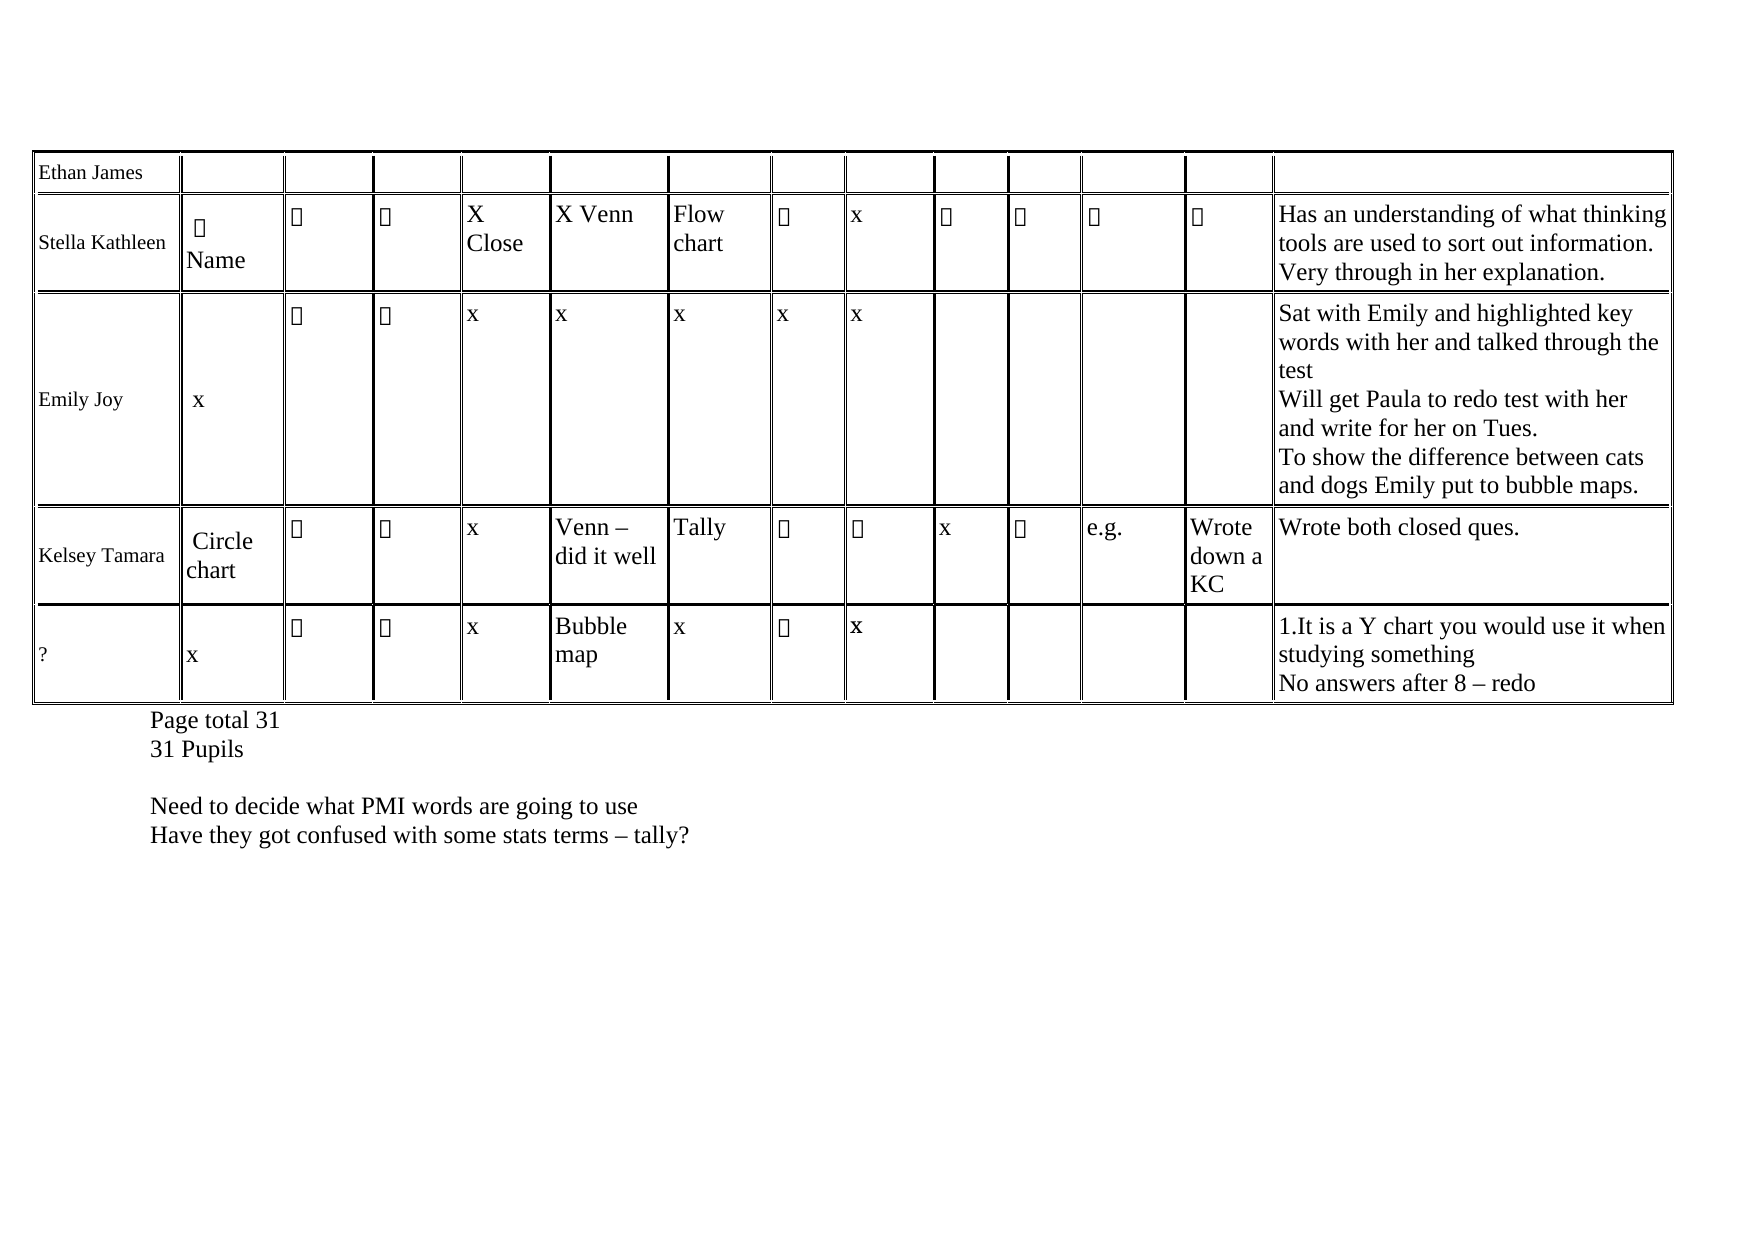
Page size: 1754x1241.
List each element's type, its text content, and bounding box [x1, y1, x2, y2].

table_cell x [936, 508, 1007, 603]
table_cell x [462, 606, 550, 702]
table_cell [1185, 153, 1274, 191]
table_cell  [375, 294, 460, 504]
table_cell [1083, 294, 1184, 504]
table_cell x [847, 195, 933, 290]
table_cell [936, 294, 1007, 504]
table_cell  Name [183, 195, 283, 290]
table_cell [668, 153, 772, 191]
table_cell ? [34, 603, 181, 702]
table_cell Stella Kathleen [35, 191, 179, 290]
table_cell [285, 152, 373, 191]
table_cell Kelsey Tamara [35, 504, 179, 603]
table_cell [934, 152, 1008, 191]
table_cell  [373, 606, 462, 702]
table_cell [550, 153, 668, 191]
table_cell  [375, 195, 460, 290]
table_cell e.g. [1083, 508, 1184, 603]
table_cell x [668, 606, 772, 702]
table_cell x [846, 606, 934, 702]
table_cell [1008, 153, 1082, 191]
table_cell  [773, 195, 844, 290]
table_cell  [1010, 508, 1080, 603]
table_cell [846, 152, 934, 191]
table_cell [772, 153, 846, 191]
table_cell x [181, 606, 284, 702]
table_cell [1274, 153, 1671, 191]
table_cell Circle chart [183, 508, 283, 603]
table_cell x [183, 294, 283, 504]
text Have they got confused with some stats terms – tally? [150, 820, 1604, 849]
table_cell [1082, 152, 1185, 191]
table_cell Ethan James [35, 152, 181, 191]
table_cell [181, 153, 284, 191]
table_cell  [936, 195, 1007, 290]
table_cell  [1083, 195, 1184, 290]
table_cell [1010, 294, 1080, 504]
table_cell Wrote both closed ques. [1275, 504, 1671, 603]
table_cell Bubble map [550, 606, 668, 702]
table_cell Emily Joy [35, 290, 179, 504]
table_cell x [847, 294, 933, 504]
table_cell  [375, 508, 460, 603]
table_cell Has an understanding of what thinking tools are used to sort out information. Very through in her explanation. [1275, 191, 1671, 290]
table_cell  [286, 294, 372, 504]
table_cell  [1010, 195, 1080, 290]
table_cell  [286, 508, 372, 603]
table_cell x [463, 508, 549, 603]
table_cell 1.It is a Y chart you would use it when studying something No answers after 8 – redo [1274, 603, 1672, 702]
table_cell Flow chart [670, 195, 770, 290]
table_cell  [847, 508, 933, 603]
table_cell  [286, 195, 372, 290]
table_cell Venn – did it well [552, 508, 667, 603]
table_cell [1187, 294, 1272, 504]
table_cell  [773, 508, 844, 603]
table_cell Sat with Emily and highlighted key words with her and talked through the test Will get Paula to redo test with her and write for her on Tues. To show the difference between cats and dogs Emily put to bubble maps. [1275, 290, 1671, 504]
table_cell  [285, 606, 373, 702]
table_cell  [1187, 195, 1272, 290]
text Page total 31 31 Pupils [150, 705, 1604, 762]
table_cell x [773, 294, 844, 504]
table_cell Tally [670, 508, 770, 603]
table_cell [462, 152, 550, 191]
table_cell x [463, 294, 549, 504]
table_cell Wrote down a KC [1187, 508, 1272, 603]
table_cell  [772, 606, 846, 702]
table_cell [934, 606, 1008, 702]
table_cell [1008, 606, 1082, 702]
table_cell [373, 153, 462, 191]
text Need to decide what PMI words are going to use [150, 791, 1604, 820]
table_cell [1185, 606, 1274, 702]
table_cell X Close [463, 195, 549, 290]
table_cell X Venn [552, 195, 667, 290]
table_cell [1082, 606, 1185, 702]
table_cell x [670, 294, 770, 504]
table_cell x [552, 294, 667, 504]
